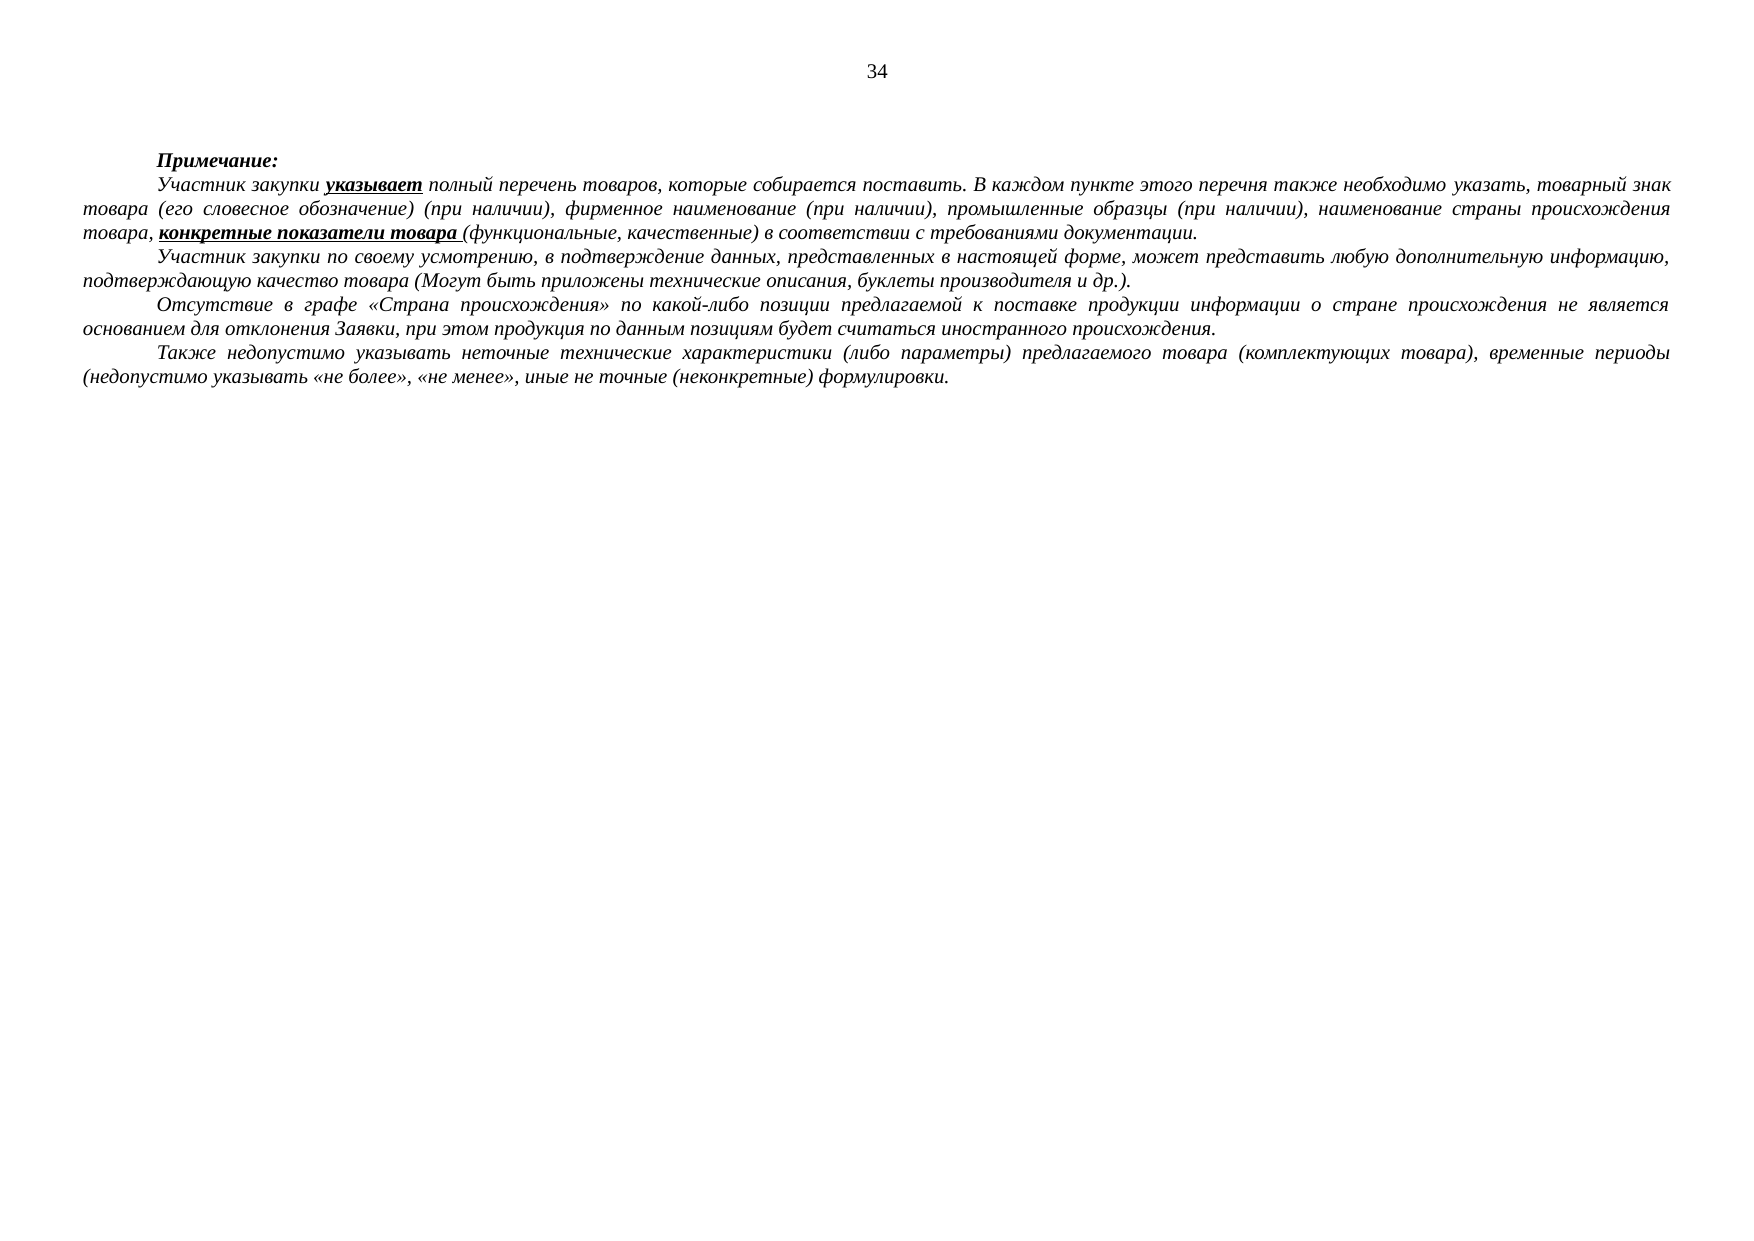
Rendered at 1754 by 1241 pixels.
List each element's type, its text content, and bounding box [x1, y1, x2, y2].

text Участник закупки по своему усмотрению, в подтверждение данных, представленных в настоящей форме, может представить любую дополнительную информацию, подтверждающую качество товара (Могут быть приложены технические описания, буклеты производителя и др.). [83, 244, 1671, 292]
text Примечание: [83, 148, 1671, 172]
text Участник закупки указывает полный перечень товаров, которые собирается поставить. В каждом пункте этого перечня также необходимо указать, товарный знак товара (его словесное обозначение) (при наличии), фирменное наименование (при наличии), промышленные образцы (при наличии), наименование страны происхождения товара, конкретные показатели товара (функциональные, качественные) в соответствии с требованиями документации. [83, 172, 1671, 244]
text Также недопустимо указывать неточные технические характеристики (либо параметры) предлагаемого товара (комплектующих товара), временные периоды (недопустимо указывать «не более», «не менее», иные не точные (неконкретные) формулировки. [83, 340, 1671, 388]
text Отсутствие в графе «Страна происхождения» по какой-либо позиции предлагаемой к поставке продукции информации о стране происхождения не является основанием для отклонения Заявки, при этом продукция по данным позициям будет считаться иностранного происхождения. [83, 292, 1671, 340]
